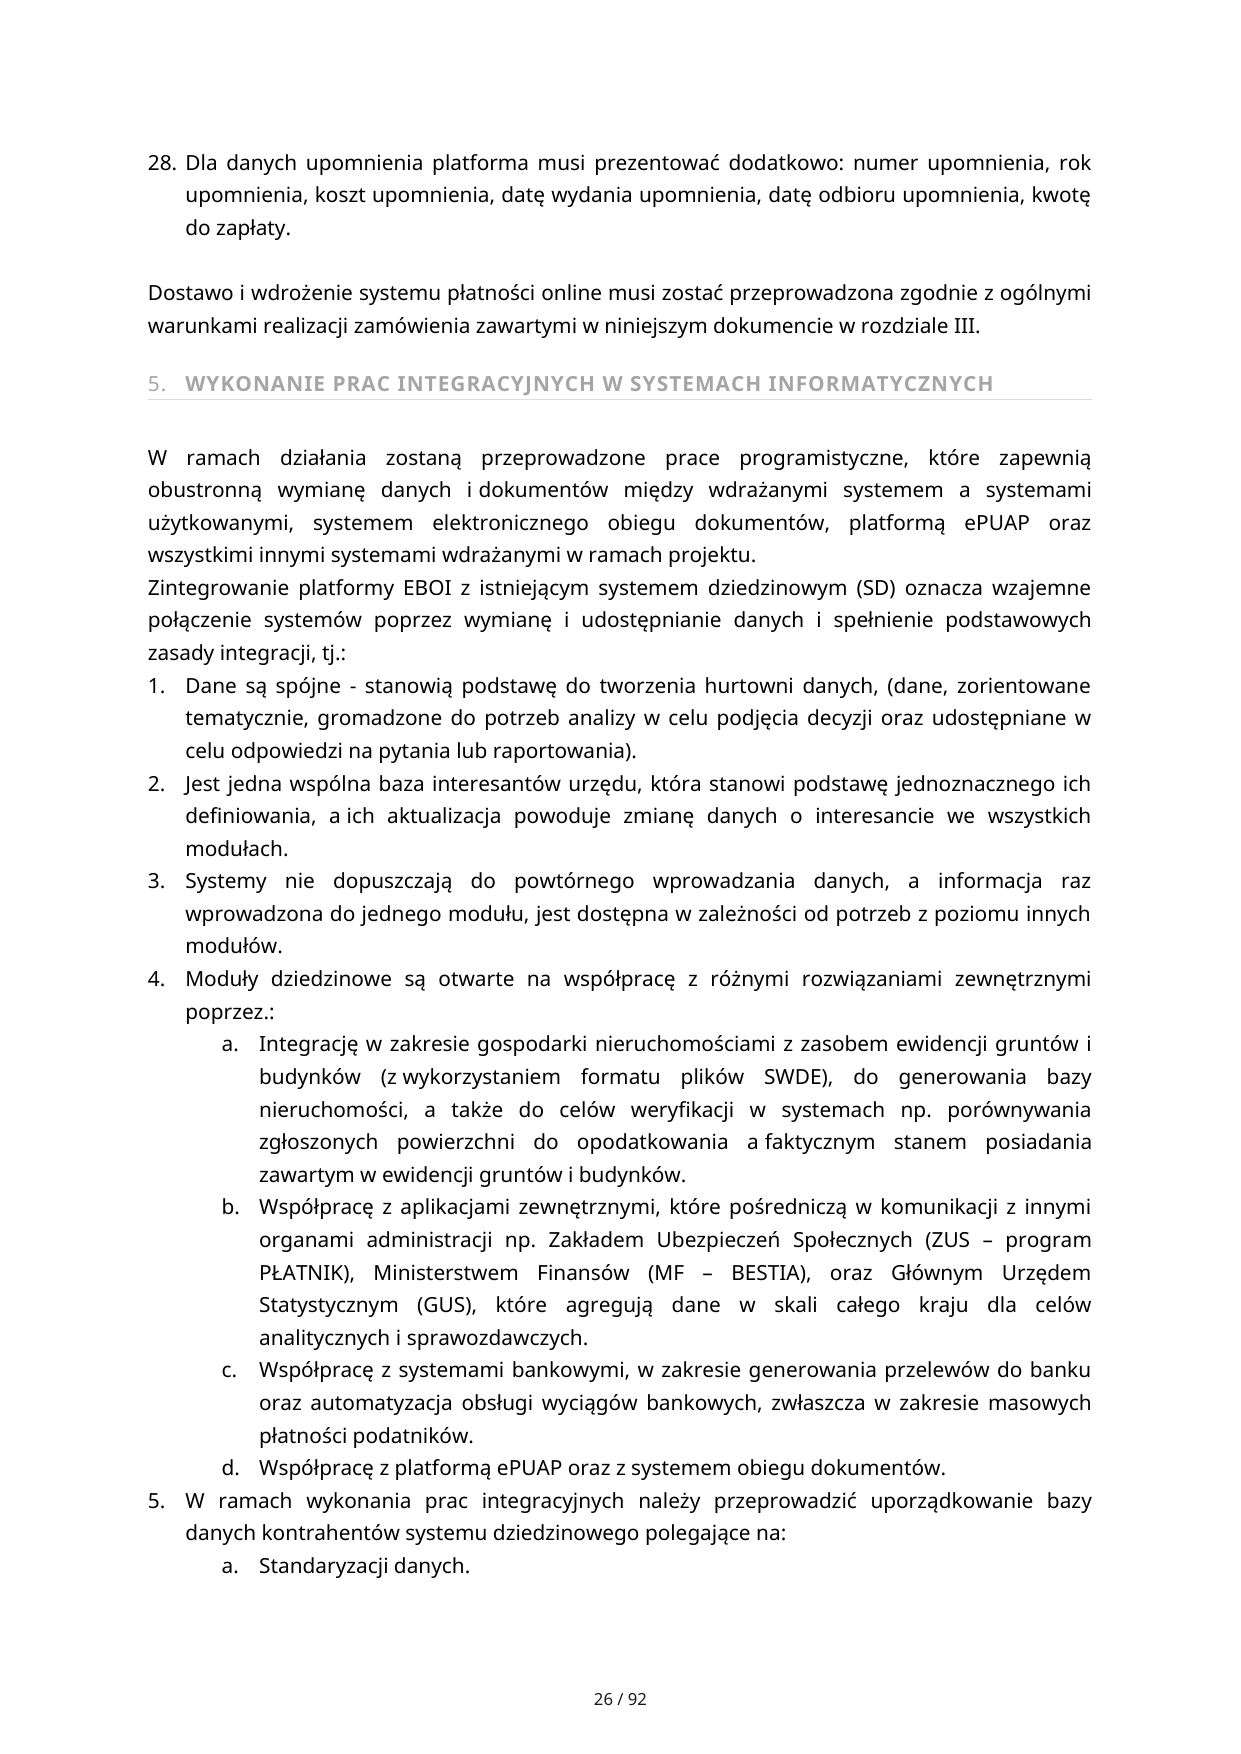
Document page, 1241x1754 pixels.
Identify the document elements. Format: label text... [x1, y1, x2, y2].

list Współpracę z platformą ePUAP oraz z systemem obiegu dokumentów. [221, 1453, 1092, 1482]
list Dla danych upomnienia platforma musi prezentować dodatkowo: numer upomnienia, rok upomnienia, koszt upomnienia, datę wydania upomnienia, datę odbioru upomnienia, kwotę do zapłaty. [148, 148, 1092, 241]
list Systemy nie dopuszczają do powtórnego wprowadzania danych, a informacja raz wprowadzona do jednego modułu, jest dostępna w zależności od potrzeb z poziomu innych modułów. [148, 866, 1092, 960]
list Integrację w zakresie gospodarki nieruchomościami z zasobem ewidencji gruntów i budynków (z wykorzystaniem formatu plików SWDE), do generowania bazy nieruchomości, a także do celów weryfikacji w systemach np. porównywania zgłoszonych powierzchni do opodatkowania a faktycznym stanem posiadania zawartym w ewidencji gruntów i budynków. [221, 1029, 1092, 1188]
list Moduły dziedzinowe są otwarte na współpracę z różnymi rozwiązaniami zewnętrznymi poprzez.: [148, 964, 1092, 1025]
subtitle Wykonanie prac integracyjnych w systemach informatycznych [148, 369, 1092, 399]
list W ramach wykonania prac integracyjnych należy przeprowadzić uporządkowanie bazy danych kontrahentów systemu dziedzinowego polegające na: [148, 1486, 1092, 1547]
list Jest jedna wspólna baza interesantów urzędu, która stanowi podstawę jednoznacznego ich definiowania, a ich aktualizacja powoduje zmianę danych o interesancie we wszystkich modułach. [148, 769, 1092, 862]
text Zintegrowanie platformy EBOI z istniejącym systemem dziedzinowym (SD) oznacza wzajemne połączenie systemów poprzez wymianę i udostępnianie danych i spełnienie podstawowych zasady integracji, tj.: [148, 573, 1092, 667]
list Dane są spójne - stanowią podstawę do tworzenia hurtowni danych, (dane, zorientowane tematycznie, gromadzone do potrzeb analizy w celu podjęcia decyzji oraz udostępniane w celu odpowiedzi na pytania lub raportowania). [148, 671, 1092, 764]
list Współpracę z aplikacjami zewnętrznymi, które pośredniczą w komunikacji z innymi organami administracji np. Zakładem Ubezpieczeń Społecznych (ZUS – program PŁATNIK), Ministerstwem Finansów (MF – BESTIA), oraz Głównym Urzędem Statystycznym (GUS), które agregują dane w skali całego kraju dla celów analitycznych i sprawozdawczych. [221, 1192, 1092, 1351]
list Współpracę z systemami bankowymi, w zakresie generowania przelewów do banku oraz automatyzacja obsługi wyciągów bankowych, zwłaszcza w zakresie masowych płatności podatników. [221, 1356, 1092, 1449]
text W ramach działania zostaną przeprowadzone prace programistyczne, które zapewnią obustronną wymianę danych i dokumentów między wdrażanymi systemem a systemami użytkowanymi, systemem elektronicznego obiegu dokumentów, platformą ePUAP oraz wszystkimi innymi systemami wdrażanymi w ramach projektu. [148, 443, 1092, 569]
text Dostawo i wdrożenie systemu płatności online musi zostać przeprowadzona zgodnie z ogólnymi warunkami realizacji zamówienia zawartymi w niniejszym dokumencie w rozdziale III. [148, 278, 1092, 339]
list Standaryzacji danych. [221, 1551, 1092, 1579]
